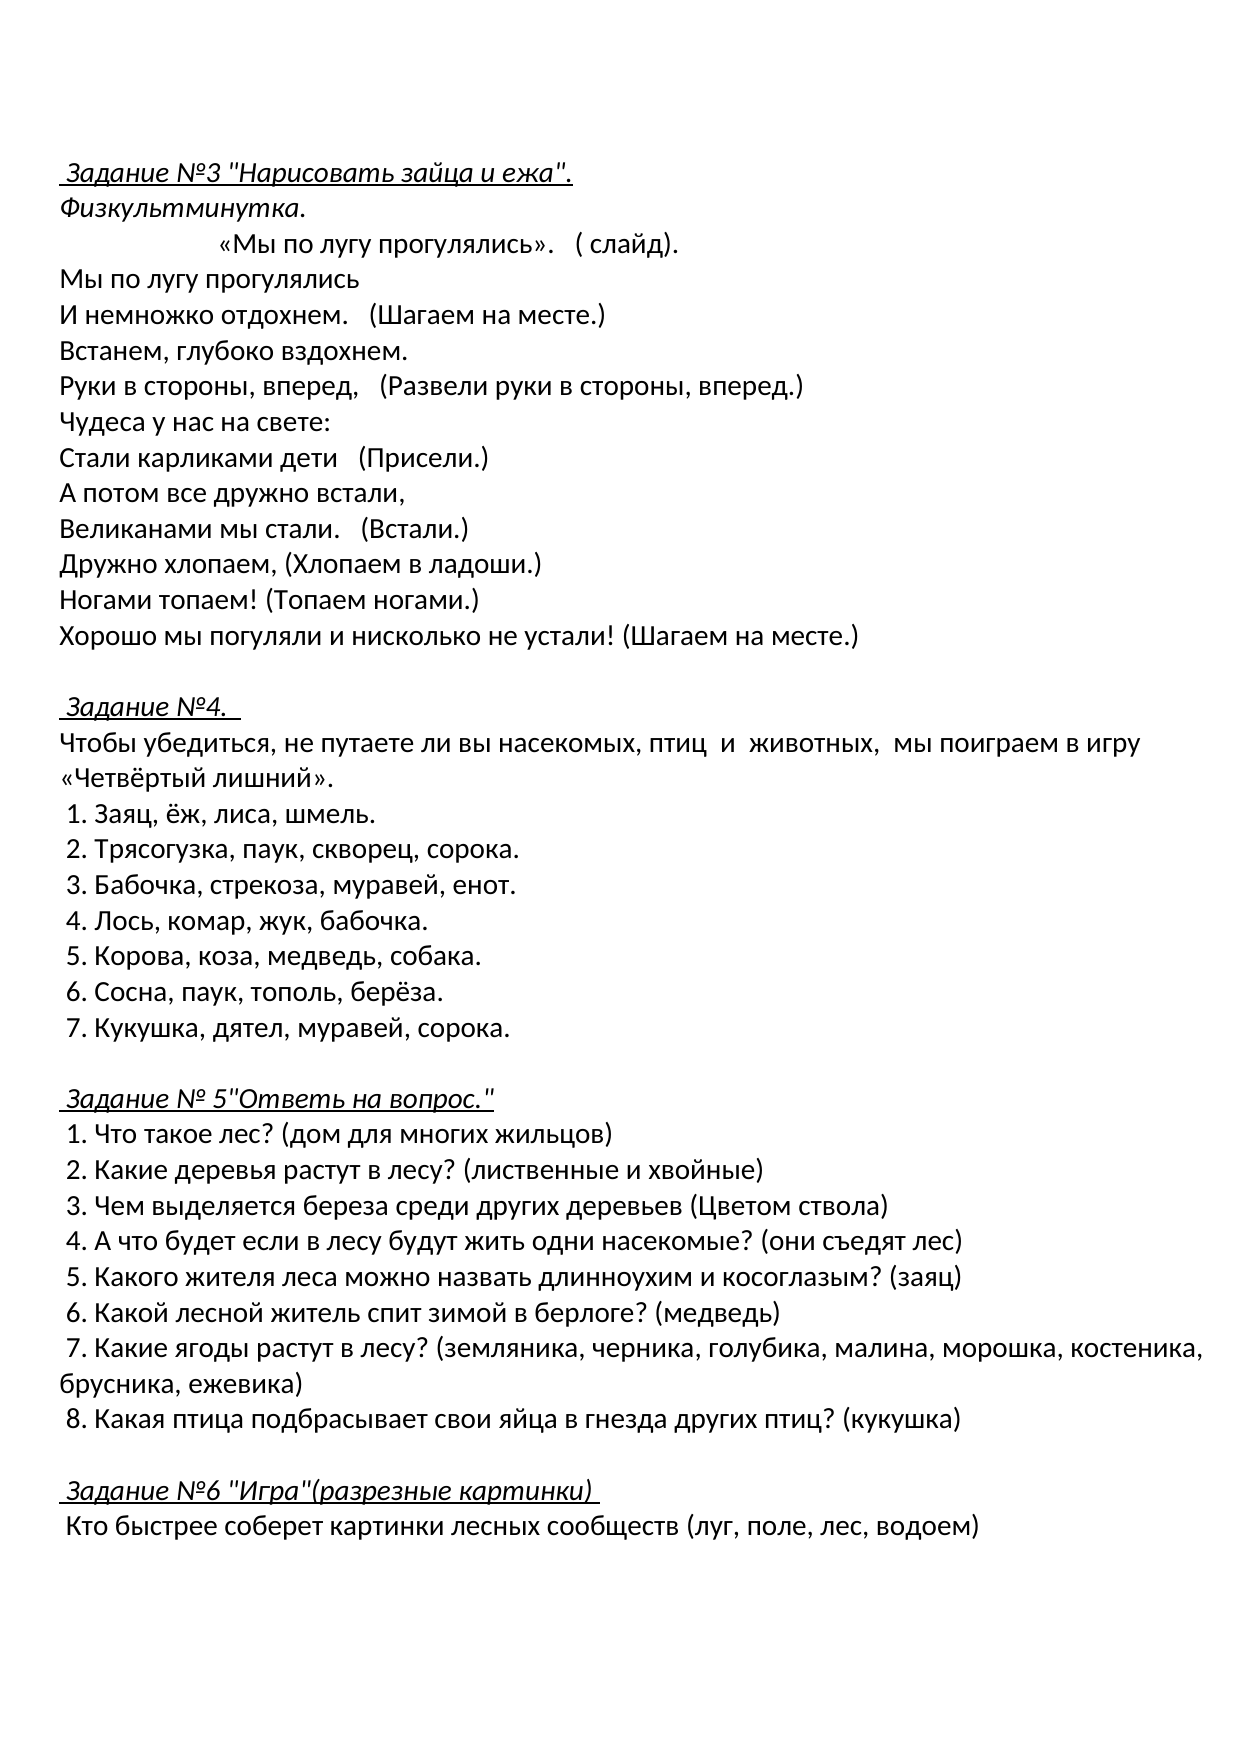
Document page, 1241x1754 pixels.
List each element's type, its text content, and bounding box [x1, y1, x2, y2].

text Стали карликами дети (Присели.) [59, 439, 1211, 474]
text 7. Какие ягоды растут в лесу? (земляника, черника, голубика, малина, морошка, костеника, брусника, ежевика) [59, 1329, 1211, 1401]
text 6. Какой лесной житель спит зимой в берлоге? (медведь) [59, 1294, 1211, 1329]
text «Мы по лугу прогулялись». ( слайд). [59, 225, 1211, 261]
text 4. Лось, комар, жук, бабочка. [59, 902, 1211, 937]
text 2. Трясогузка, паук, скворец, сорока. [59, 831, 1211, 866]
text Великанами мы стали. (Встали.) [59, 510, 1211, 546]
text 8. Какая птица подбрасывает свои яйца в гнезда других птиц? (кукушка) [59, 1401, 1211, 1436]
text 7. Кукушка, дятел, муравей, сорока. [59, 1009, 1211, 1044]
text Встанем, глубоко вздохнем. [59, 332, 1211, 367]
text 2. Какие деревья растут в лесу? (лиственные и хвойные) [59, 1151, 1211, 1187]
text Ногами топаем! (Топаем ногами.) [59, 581, 1211, 617]
text Физкультминутка. [59, 189, 1211, 225]
text 5. Какого жителя леса можно назвать длинноухим и косоглазым? (заяц) [59, 1258, 1211, 1294]
text 1. Заяц, ёж, лиса, шмель. [59, 795, 1211, 831]
text И немножко отдохнем. (Шагаем на месте.) [59, 296, 1211, 332]
text Чудеса у нас на свете: [59, 403, 1211, 439]
text 6. Сосна, паук, тополь, берёза. [59, 973, 1211, 1009]
text Хорошо мы погуляли и нисколько не устали! (Шагаем на месте.) [59, 617, 1211, 652]
text Задание №4. [59, 688, 1211, 724]
text Кто быстрее соберет картинки лесных сообществ (луг, поле, лес, водоем) [59, 1507, 1211, 1543]
text Задание № 5"Ответь на вопрос." [59, 1080, 1211, 1116]
text Задание №6 "Игра"(разрезные картинки) [59, 1472, 1211, 1507]
text 5. Корова, коза, медведь, собака. [59, 937, 1211, 973]
text 4. А что будет если в лесу будут жить одни насекомые? (они съедят лес) [59, 1222, 1211, 1258]
text 1. Что такое лес? (дом для многих жильцов) [59, 1116, 1211, 1151]
text Задание №3 "Нарисовать зайца и ежа". [59, 154, 1211, 189]
text Дружно хлопаем, (Хлопаем в ладоши.) [59, 546, 1211, 581]
text 3. Бабочка, стрекоза, муравей, енот. [59, 866, 1211, 902]
text Мы по лугу прогулялись [59, 261, 1211, 296]
text А потом все дружно встали, [59, 474, 1211, 510]
text Чтобы убедиться, не путаете ли вы насекомых, птиц и животных, мы поиграем в игру «Четвёртый лишний». [59, 724, 1211, 795]
text Руки в стороны, вперед, (Развели руки в стороны, вперед.) [59, 367, 1211, 403]
text 3. Чем выделяется береза среди других деревьев (Цветом ствола) [59, 1187, 1211, 1222]
